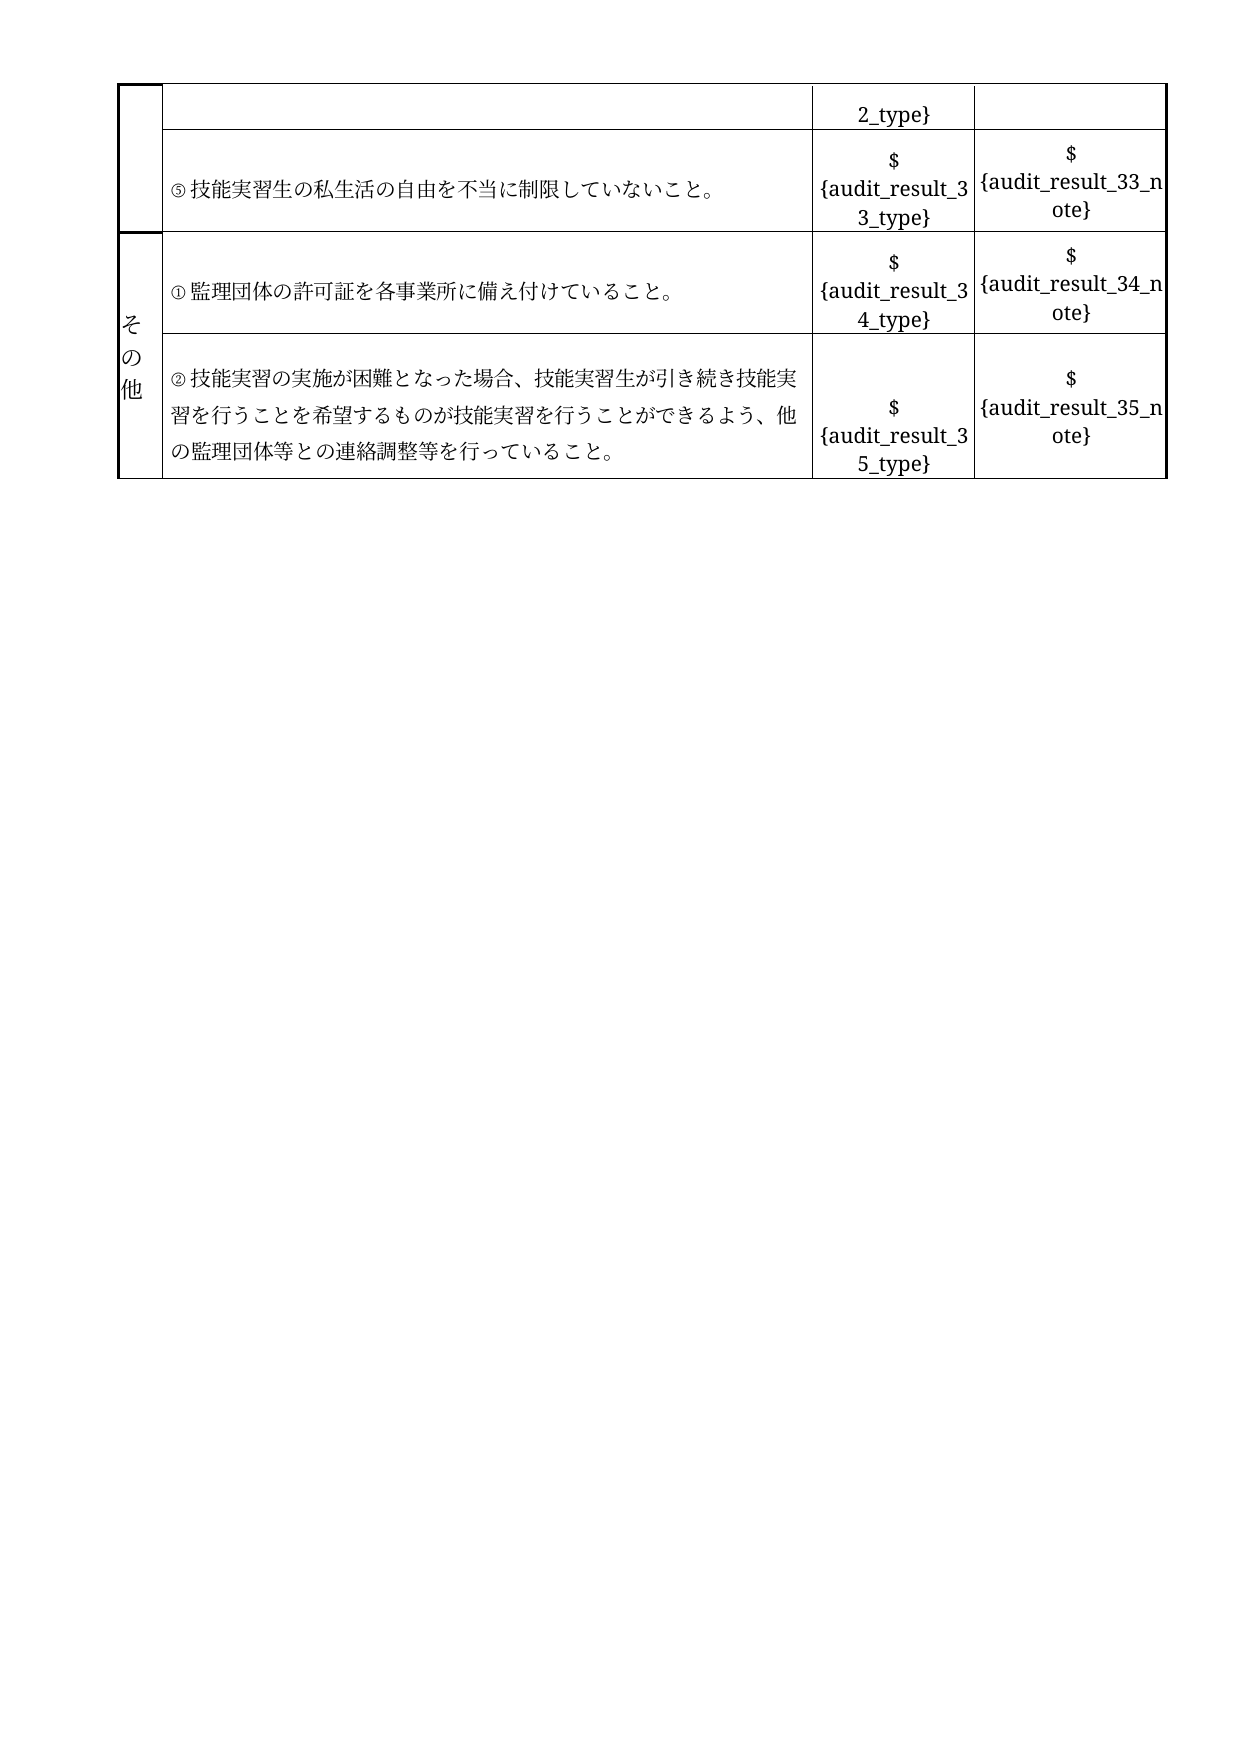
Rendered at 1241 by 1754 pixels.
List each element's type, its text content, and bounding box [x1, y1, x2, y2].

table_cell ${audit_result_34_note} [975, 232, 1165, 333]
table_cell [812, 84, 975, 129]
table_cell ②技能実習の実施が困難となった場合、技能実習生が引き続き技能実習を行うことを希望するものが技能実習を行うことができるよう、他の監理団体等との連絡調整等を行っていること。 [163, 334, 812, 478]
table_cell ${audit_result_35_type} [813, 334, 974, 478]
table_cell ⑤技能実習生の私生活の自由を不当に制限していないこと。 [163, 130, 812, 231]
table_cell ${audit_result_34_type} [813, 232, 974, 333]
table_cell ${audit_result_33_type} [813, 130, 974, 231]
table_cell ${audit_result_33_note} [975, 130, 1165, 231]
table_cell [975, 84, 1165, 129]
table_cell その他 [120, 234, 162, 478]
table_cell ${audit_result_35_note} [975, 334, 1165, 478]
table_cell ①監理団体の許可証を各事業所に備え付けていること。 [163, 232, 812, 333]
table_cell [163, 84, 812, 129]
